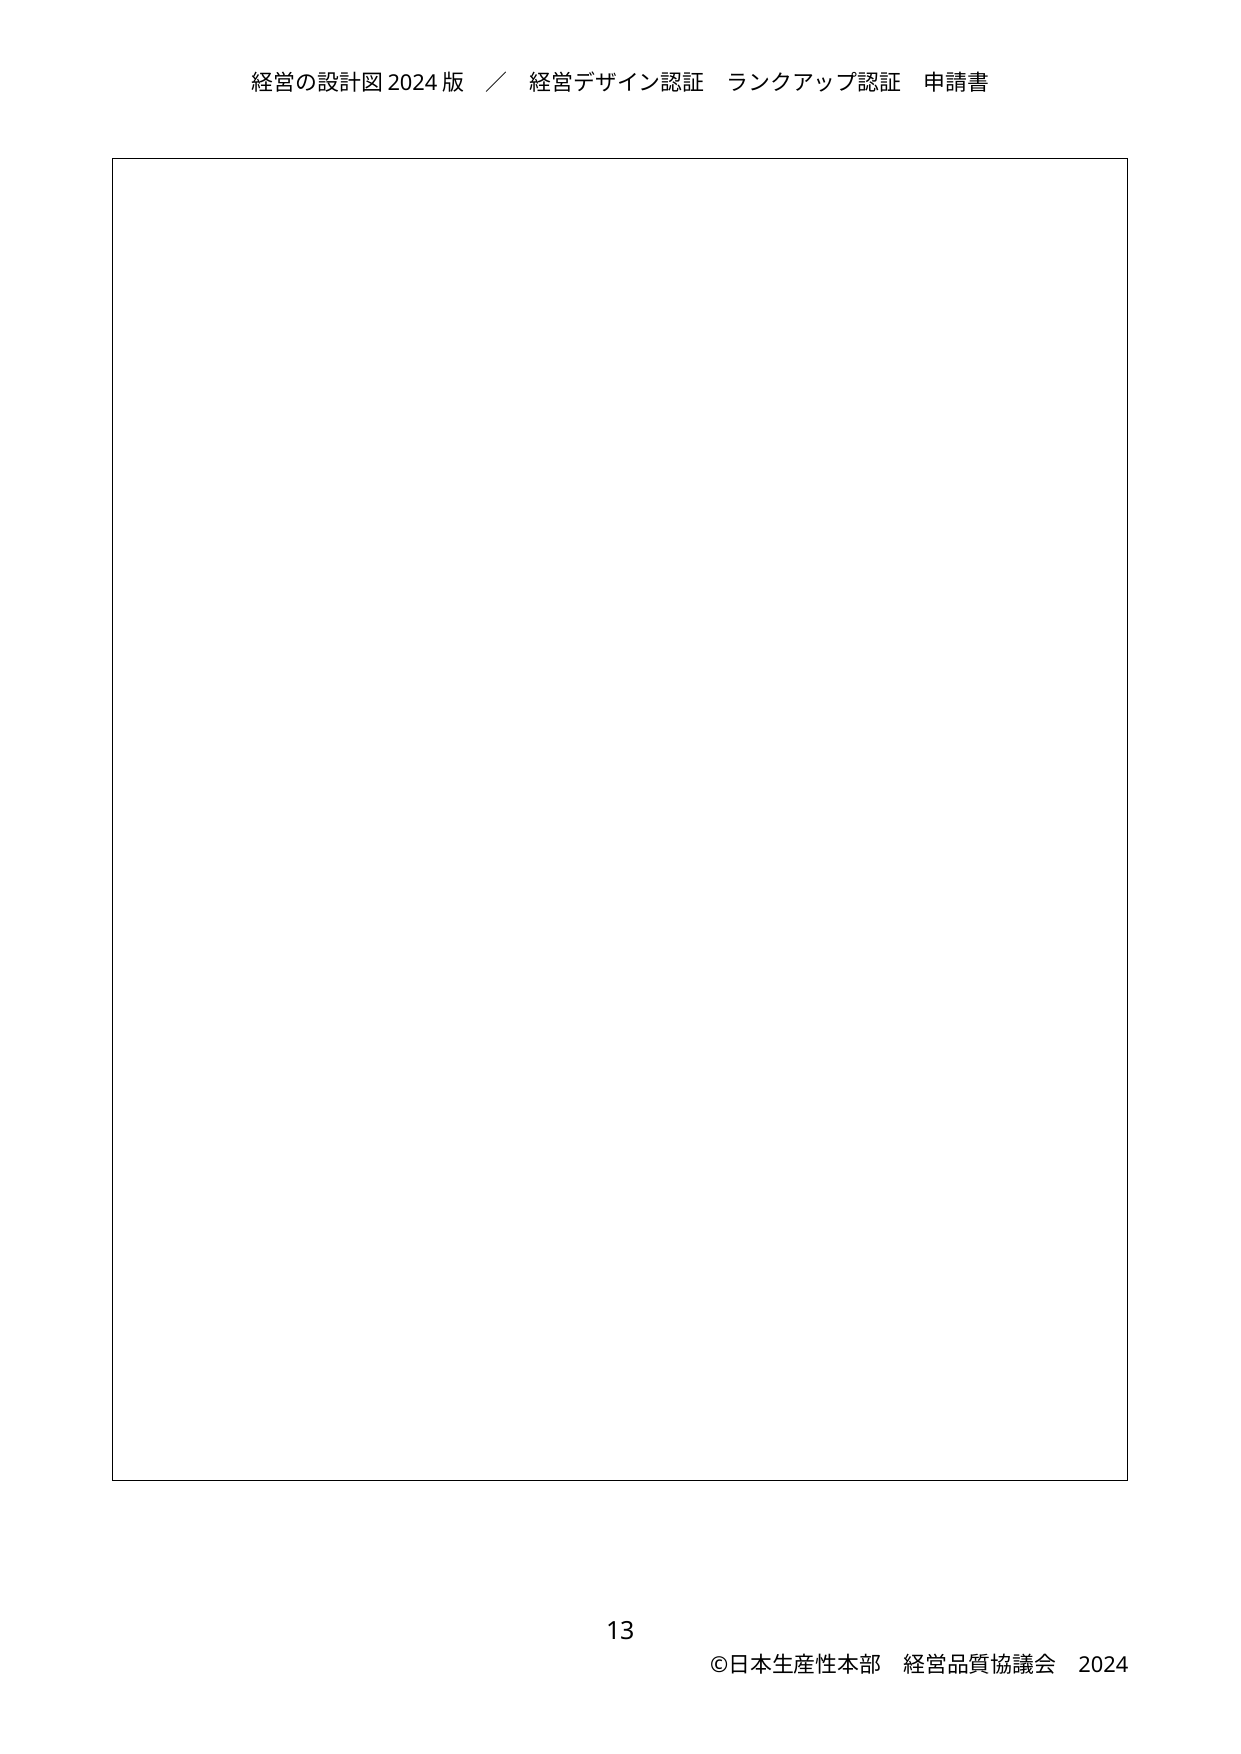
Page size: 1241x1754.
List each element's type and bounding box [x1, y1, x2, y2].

table_header [113, 159, 1127, 1479]
